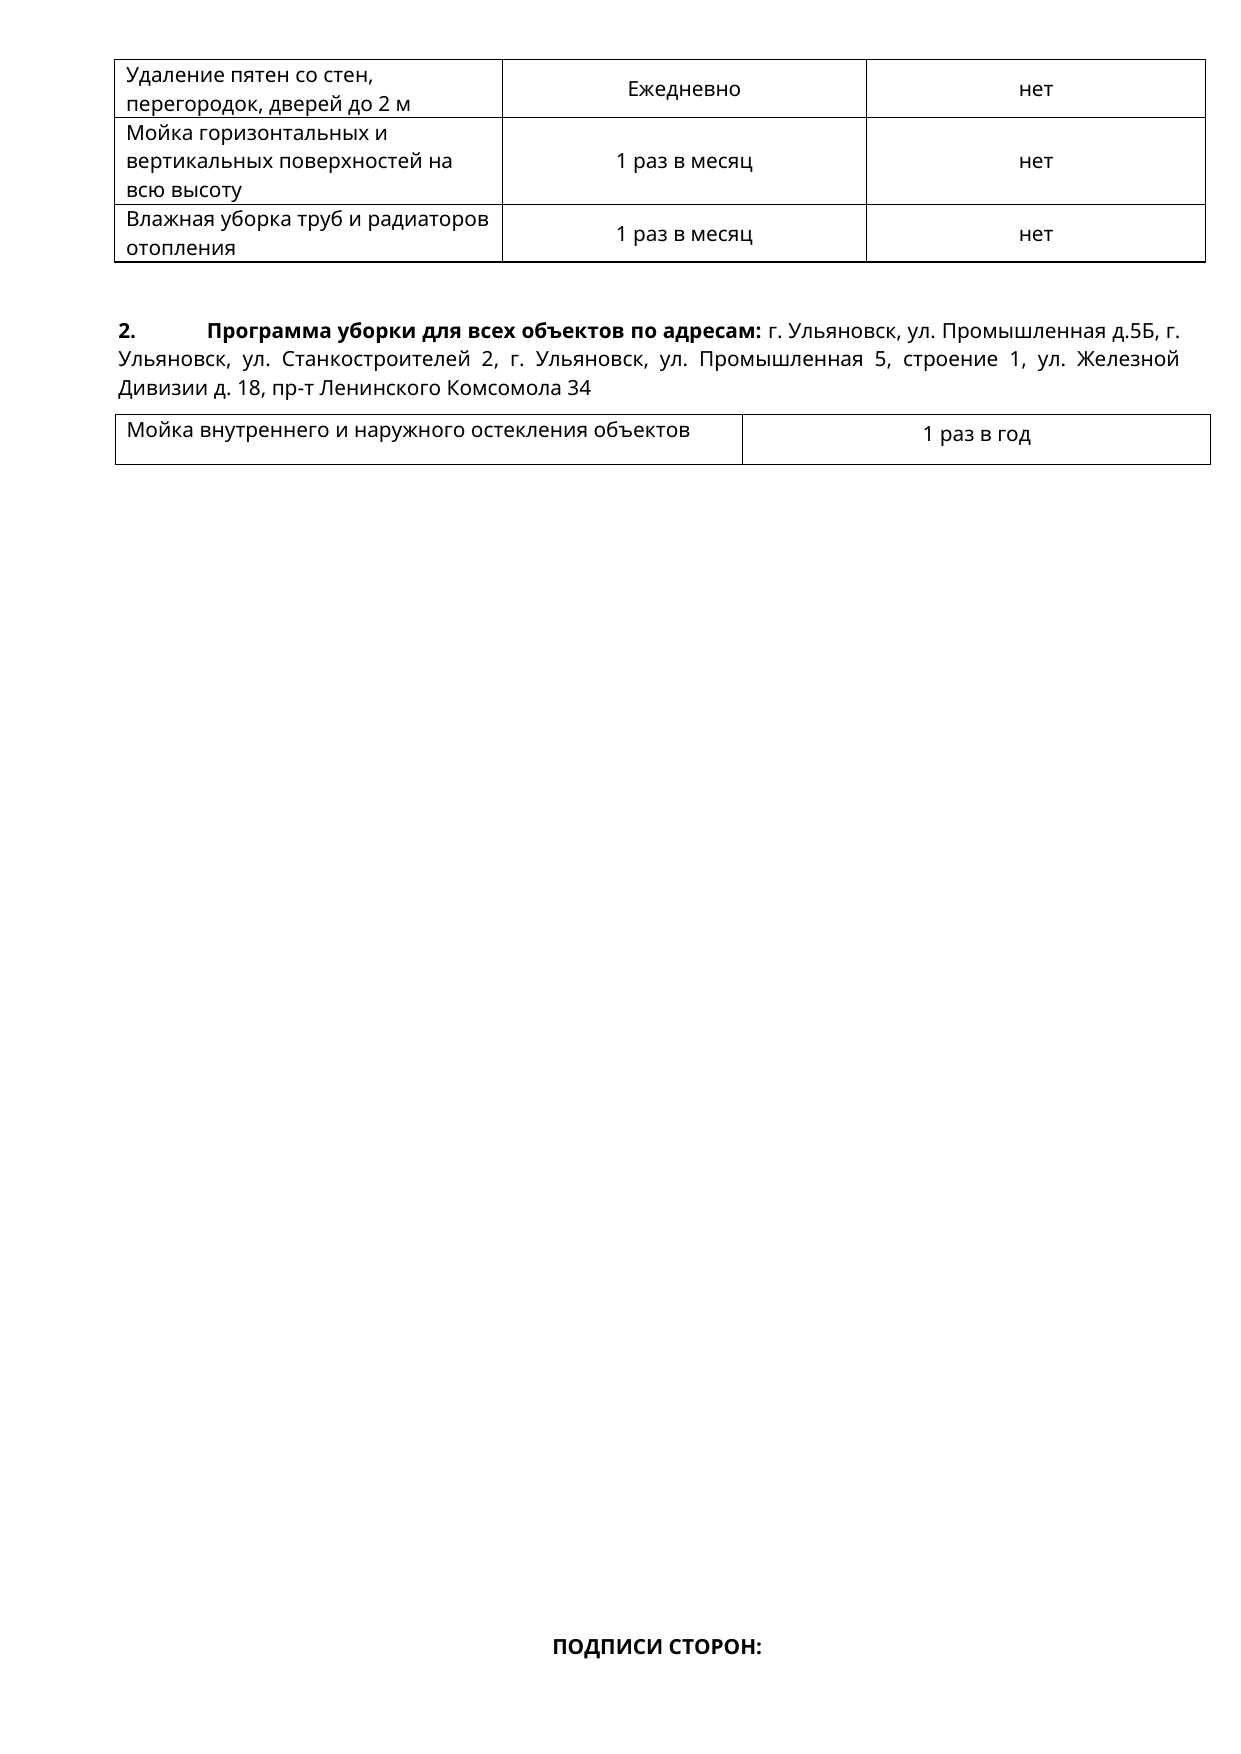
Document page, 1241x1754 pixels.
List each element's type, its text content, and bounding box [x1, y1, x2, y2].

table_cell Удаление пятен со стен, перегородок, дверей до 2 м [115, 60, 502, 117]
table_header 1 раз в год [743, 415, 1210, 464]
table_header Мойка внутреннего и наружного остекления объектов [116, 415, 742, 464]
table_cell Ежедневно [503, 60, 866, 117]
table_cell нет [867, 205, 1205, 261]
table_cell 1 раз в месяц [503, 205, 866, 261]
list Программа уборки для всех объектов по адресам: г. Ульяновск, ул. Промышленная д.5Б, г. Ульяновск, ул. Станкостроителей 2, г. Ульяновск, ул. Промышленная 5, строение 1, ул. Железной Дивизии д. 18, пр-т Ленинского Комсомола 34 [118, 316, 1181, 401]
text ПОДПИСИ СТОРОН: [133, 1632, 1181, 1661]
table_cell нет [867, 118, 1205, 203]
table_cell Влажная уборка труб и радиаторов отопления [115, 205, 502, 261]
table_cell Мойка горизонтальных и вертикальных поверхностей на всю высоту [115, 118, 502, 203]
table_cell нет [867, 60, 1205, 117]
table_cell 1 раз в месяц [503, 118, 866, 203]
